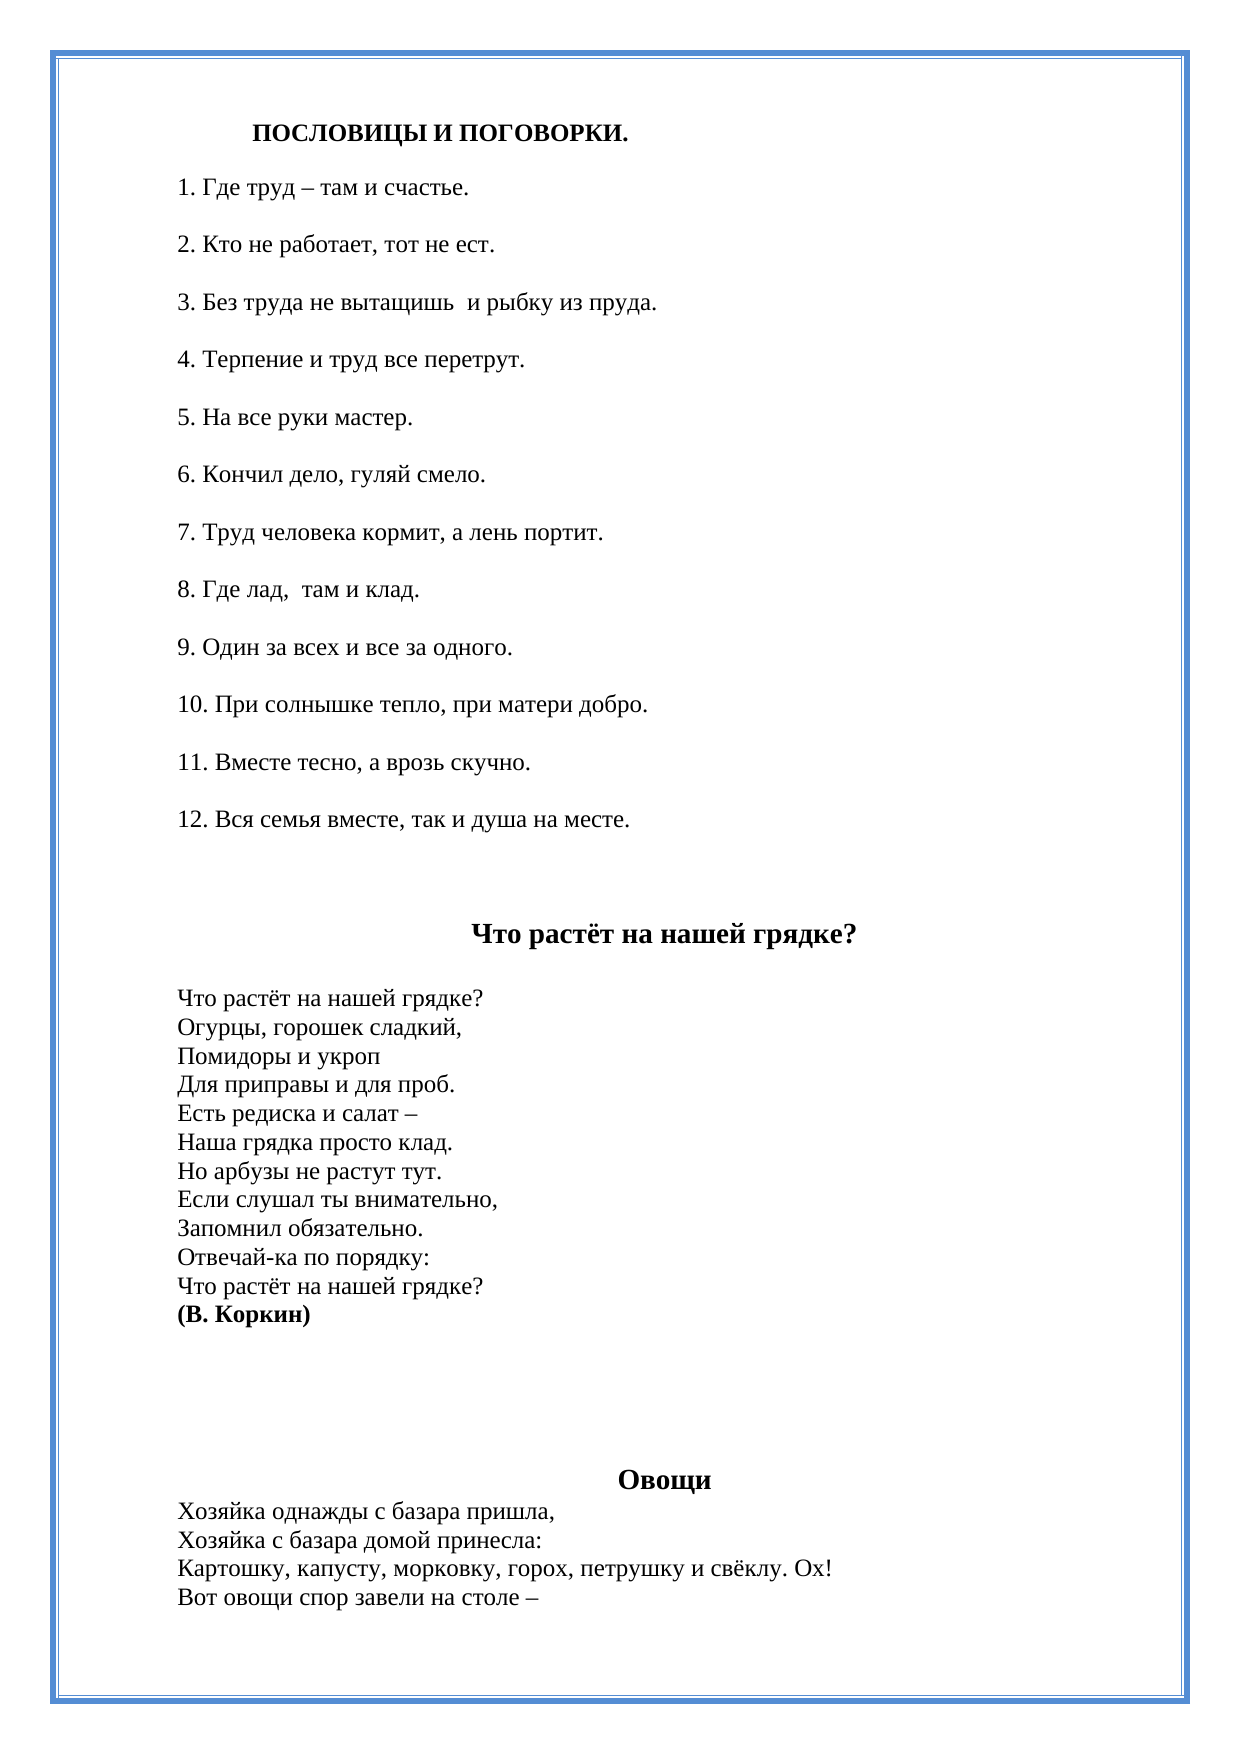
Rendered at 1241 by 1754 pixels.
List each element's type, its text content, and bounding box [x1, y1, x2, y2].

text Вот овощи спор завели на столе – [177, 1582, 1152, 1611]
text Что растёт на нашей грядке? [177, 916, 1152, 950]
text Наша грядка просто клад. [177, 1127, 1152, 1156]
text Овощи [177, 1462, 1152, 1496]
text Хозяйка с базара домой принесла: [177, 1525, 1152, 1553]
text Что растёт на нашей грядке? [177, 983, 1152, 1012]
text 1. Где труд – там и счастье. 2. Кто не работает, тот не ест. 3. Без труда не вытащишь и рыбку из пруда. 4. Терпение и труд все перетрут. 5. На все руки мастер. 6. Кончил дело, гуляй смело. 7. Труд человека кормит, а лень портит. 8. Где лад, там и клад. 9. Один за всех и все за одного. 10. При солнышке тепло, при матери добро. 11. Вместе тесно, а врозь скучно. 12. Вся семья вместе, так и душа на месте. [177, 172, 1152, 833]
text Запомнил обязательно. [177, 1213, 1152, 1242]
text Если слушал ты внимательно, [177, 1184, 1152, 1213]
text Есть редиска и салат – [177, 1098, 1152, 1127]
text (В. Коркин) [177, 1299, 1152, 1328]
text Что растёт на нашей грядке? [177, 1271, 1152, 1299]
text Огурцы, горошек сладкий, [177, 1012, 1152, 1041]
text Но арбузы не растут тут. [177, 1156, 1152, 1184]
text Картошку, капусту, морковку, горох, петрушку и свёклу. Ох! [177, 1553, 1152, 1582]
text Для приправы и для проб. [177, 1069, 1152, 1098]
text Помидоры и укроп [177, 1041, 1152, 1069]
list ПОСЛОВИЦЫ И ПОГОВОРКИ. [252, 118, 1152, 147]
text Отвечай-ка по порядку: [177, 1242, 1152, 1271]
text Хозяйка однажды с базара пришла, [177, 1496, 1152, 1525]
